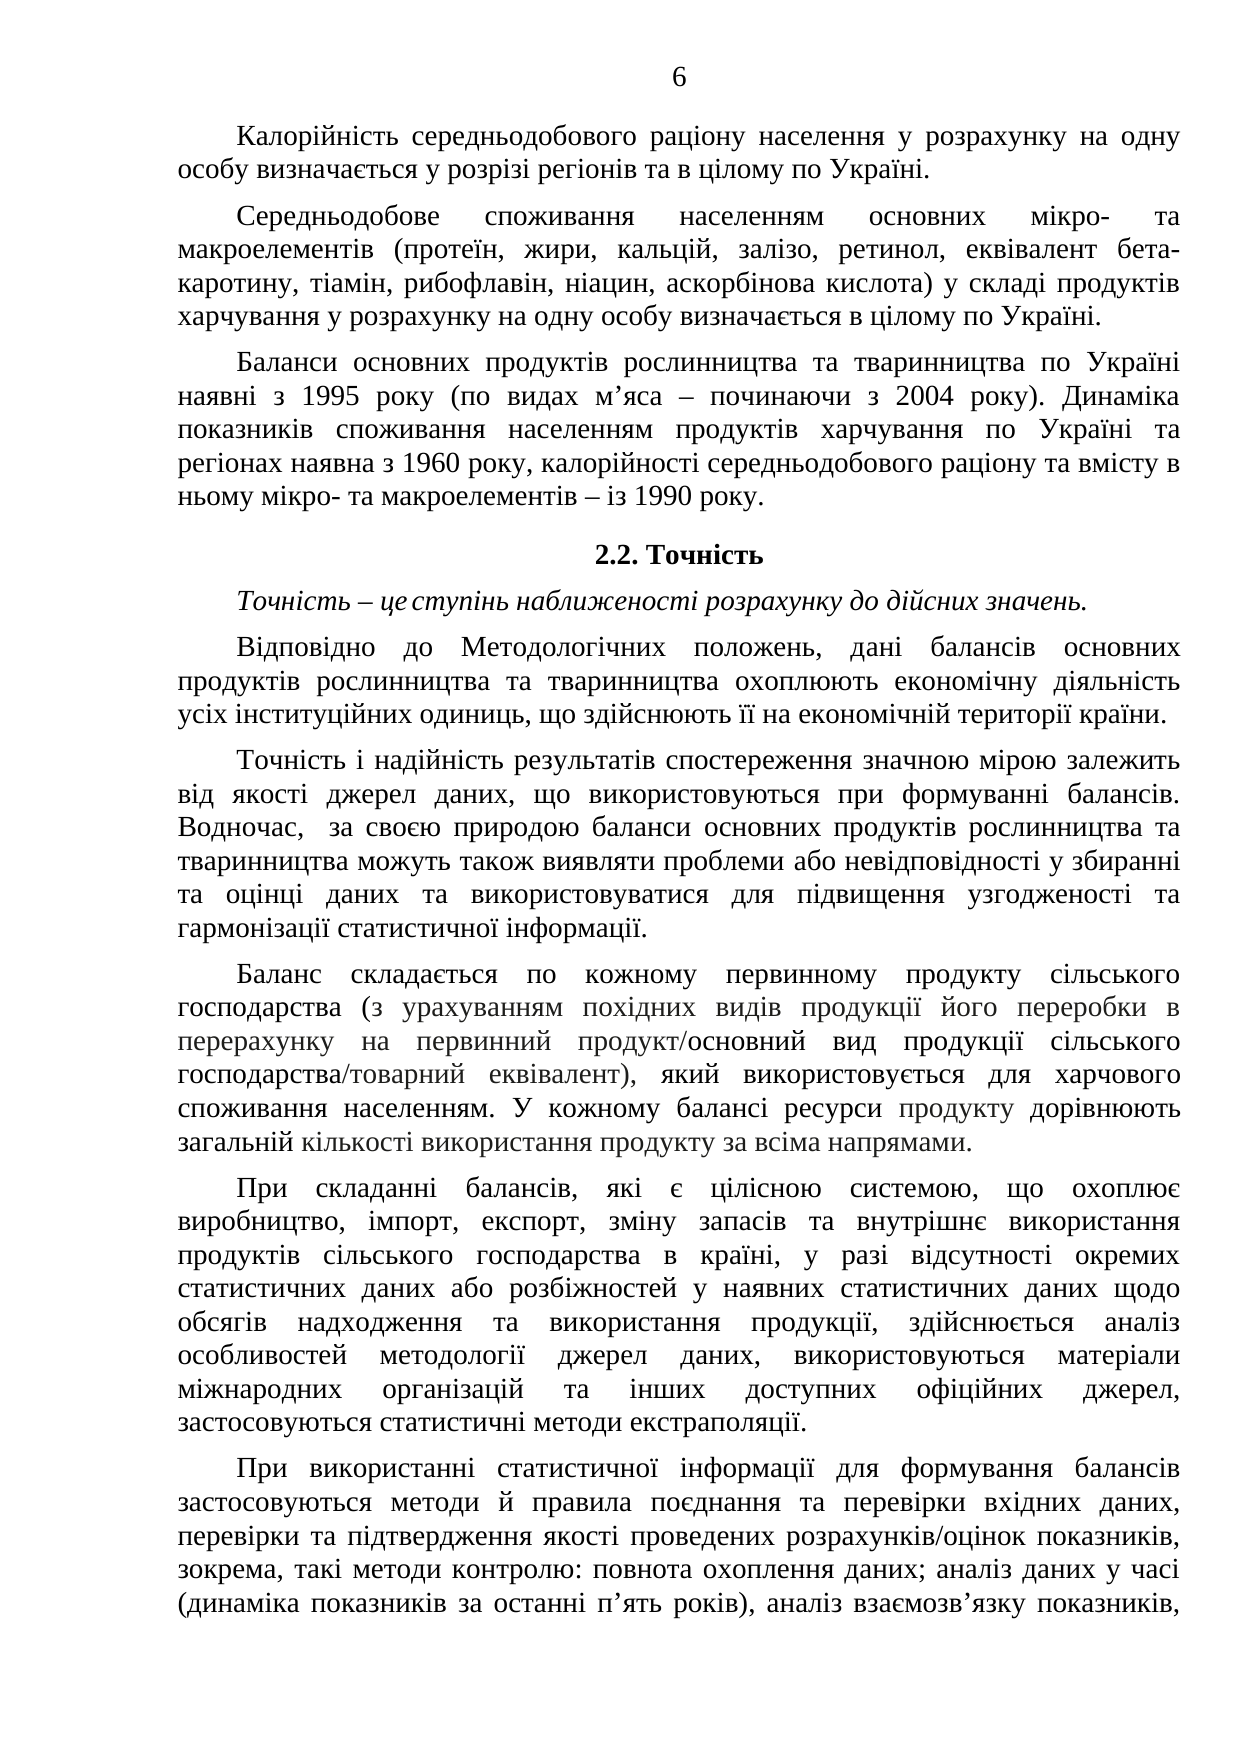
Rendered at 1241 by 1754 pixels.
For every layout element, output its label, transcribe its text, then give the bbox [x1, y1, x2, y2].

text Середньодобове споживання населенням основних мікро- та макроелементів (протеїн, жири, кальцій, залізо, ретинол, еквівалент бета-каротину, тіамін, рибофлавін, ніацин, аскорбінова кислота) у складі продуктів харчування у розрахунку на одну особу визначається в цілому по Україні. [177, 198, 1181, 332]
text Відповідно до Методологічних положень, дані балансів основних продуктів рослинництва та тваринництва охоплюють економічну діяльність усіх інституційних одиниць, що здійснюють її на економічній території країни. [177, 629, 1181, 730]
text 2.2. Точність [177, 537, 1181, 571]
text Калорійність середньодобового раціону населення у розрахунку на одну особу визначається у розрізі регіонів та в цілому по Україні. [177, 118, 1181, 185]
text При складанні балансів, які є цілісною системою, що охоплює виробництво, імпорт, експорт, зміну запасів та внутрішнє використання продуктів сільського господарства в країні, у разі відсутності окремих статистичних даних або розбіжностей у наявних статистичних даних щодо обсягів надходження та використання продукції, здійснюється аналіз особливостей методології джерел даних, використовуються матеріали міжнародних організацій та інших доступних офіційних джерел, застосовуються статистичні методи екстраполяції. [177, 1170, 1181, 1438]
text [177, 1451, 1181, 1618]
text Баланс складається по кожному первинному продукту сільського господарства (з урахуванням похідних видів продукції його переробки в перерахунку на первинний продукт/основний вид продукції сільського господарства/товарний еквівалент), який використовується для харчового споживання населенням. У кожному балансі ресурси продукту дорівнюють загальній кількості використання продукту за всіма напрямами. [177, 956, 1181, 1157]
text Точність – це ступінь наближеності розрахунку до дійсних значень. [177, 583, 1181, 617]
text Баланси основних продуктів рослинництва та тваринництва по Україні наявні з 1995 року (по видах м’яса – починаючи з 2004 року). Динаміка показників споживання населенням продуктів харчування по Україні та регіонах наявна з 1960 року, калорійності середньодобового раціону та вмісту в ньому мікро- та макроелементів – із 1990 року. [177, 344, 1181, 512]
text Точність і надійність результатів спостереження значною мірою залежить від якості джерел даних, що використовуються при формуванні балансів. Водночас, за своєю природою баланси основних продуктів рослинництва та тваринництва можуть також виявляти проблеми або невідповідності у збиранні та оцінці даних та використовуватися для підвищення узгодженості та гармонізації статистичної інформації. [177, 742, 1181, 943]
